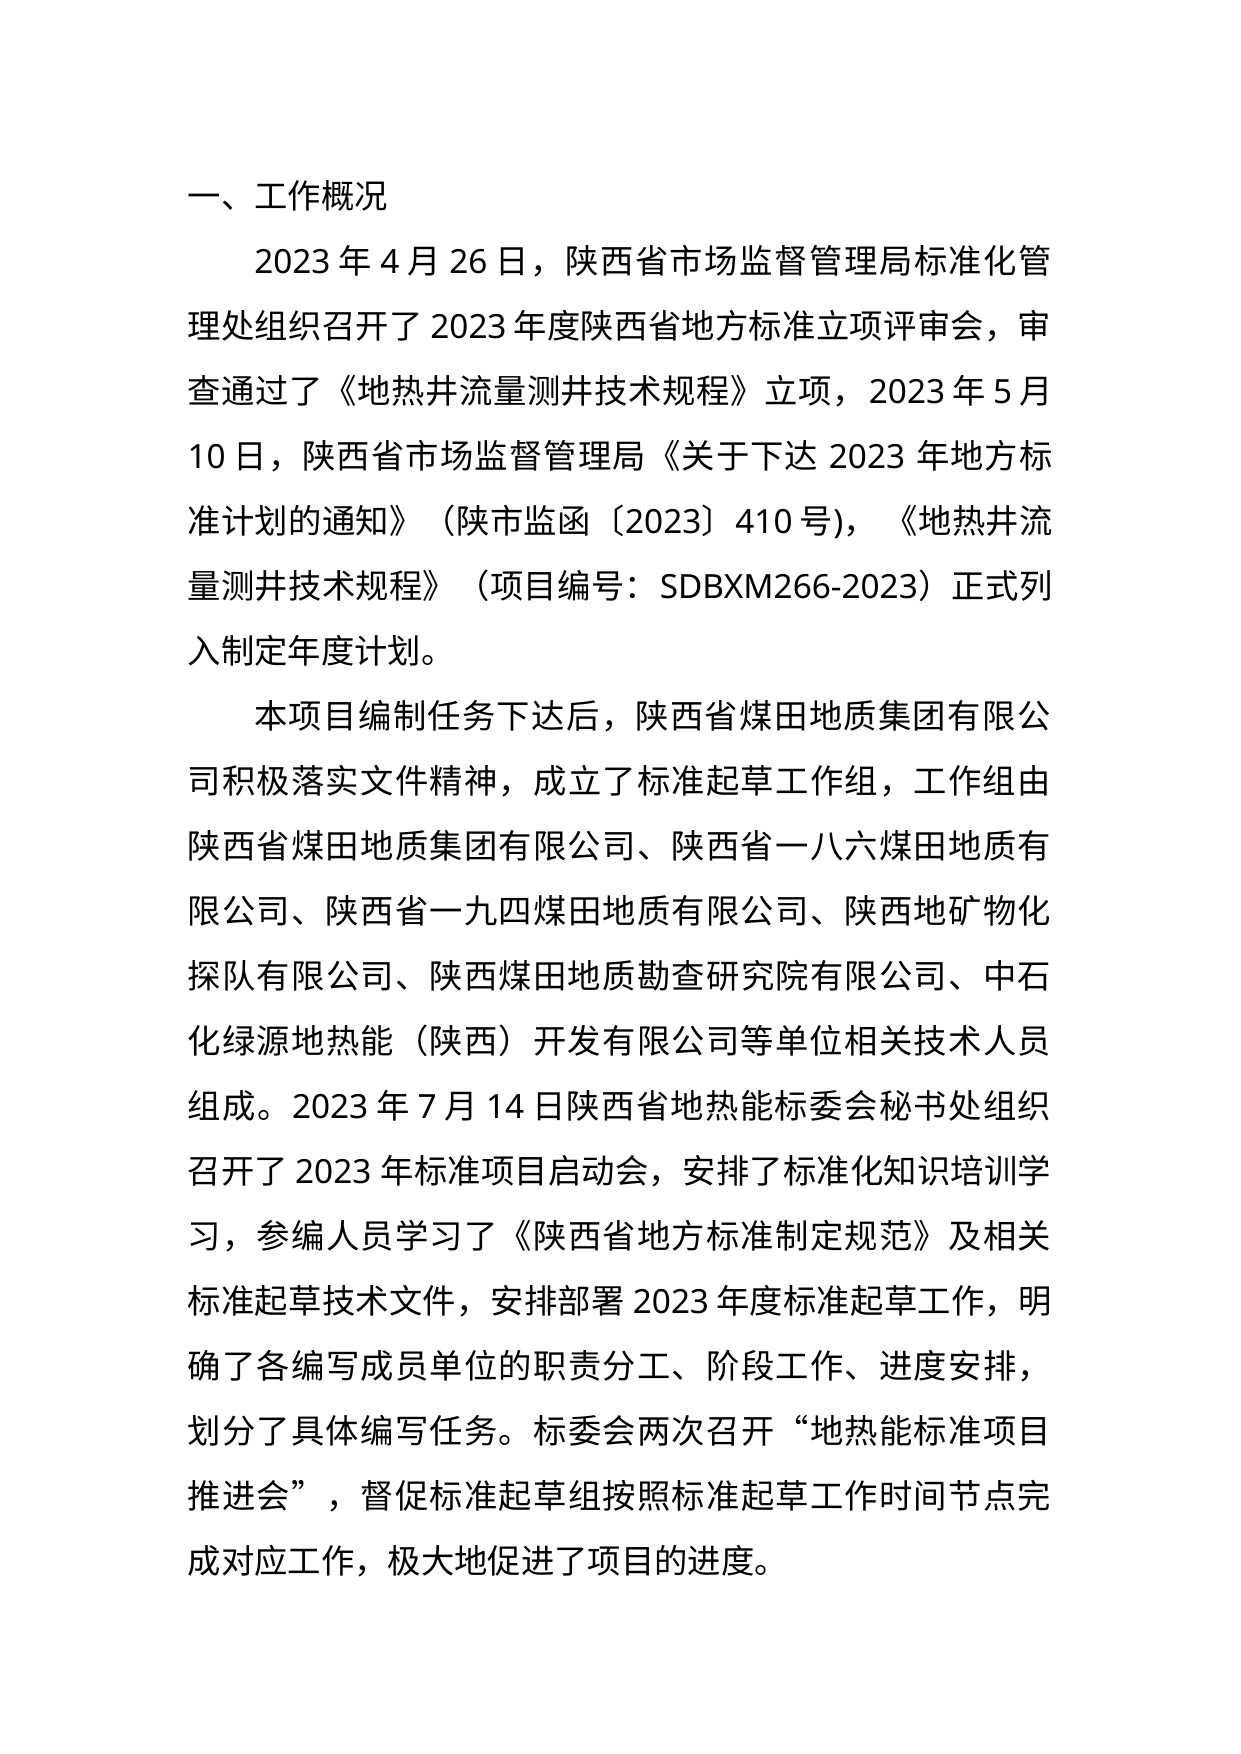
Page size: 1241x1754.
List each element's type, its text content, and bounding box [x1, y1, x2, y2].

text 本项目编制任务下达后，陕西省煤田地质集团有限公司积极落实文件精神，成立了标准起草工作组，工作组由陕西省煤田地质集团有限公司、陕西省一八六煤田地质有限公司、陕西省一九四煤田地质有限公司、陕西地矿物化探队有限公司、陕西煤田地质勘查研究院有限公司、中石化绿源地热能（陕西）开发有限公司等单位相关技术人员组成。2023年7月14日陕西省地热能标委会秘书处组织召开了2023 年标准项目启动会，安排了标准化知识培训学习，参编人员学习了《陕西省地方标准制定规范》及相关标准起草技术文件，安排部署2023年度标准起草工作，明确了各编写成员单位的职责分工、阶段工作、进度安排，划分了具体编写任务。标委会两次召开“地热能标准项目推进会”，督促标准起草组按照标准起草工作时间节点完成对应工作，极大地促进了项目的进度。 [187, 682, 1053, 1592]
text 2023年4月26日，陕西省市场监督管理局标准化管理处组织召开了2023年度陕西省地方标准立项评审会，审查通过了《地热井流量测井技术规程》立项，2023年5月10日，陕西省市场监督管理局《关于下达 2023 年地方标准计划的通知》（陕市监函〔2023〕410号)， 《地热井流量测井技术规程》（项目编号：SDBXM266-2023）正式列入制定年度计划。 [187, 227, 1053, 682]
text 一、工作概况 [187, 162, 1053, 227]
